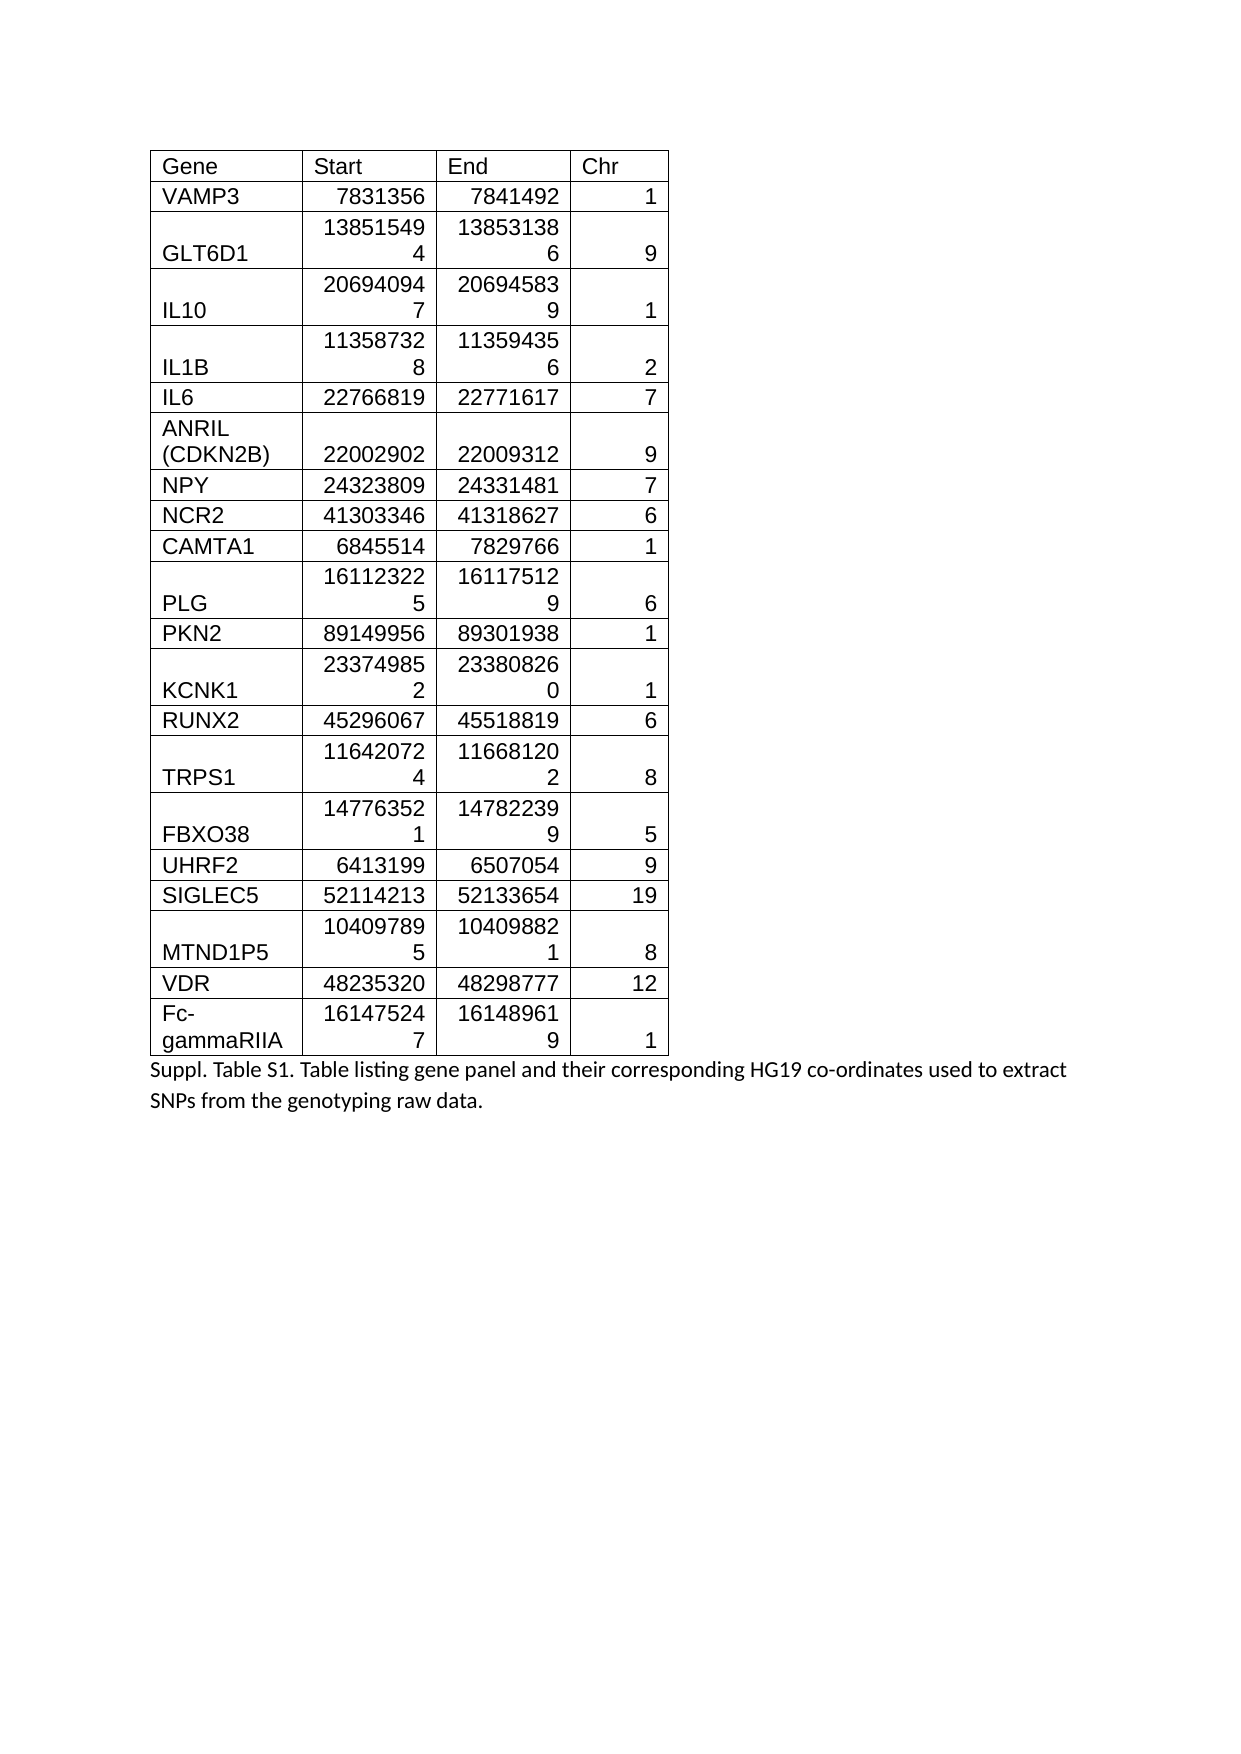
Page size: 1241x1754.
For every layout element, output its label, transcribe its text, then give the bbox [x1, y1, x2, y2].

table_cell 113594356 [437, 326, 570, 382]
table_cell 1 [571, 619, 668, 648]
table_cell 22766819 [303, 383, 436, 412]
table_cell MTND1P5 [151, 911, 302, 967]
table_cell 104098821 [437, 911, 570, 967]
table_cell NCR2 [151, 501, 302, 530]
table_cell SIGLEC5 [151, 881, 302, 910]
table_cell 147822399 [437, 793, 570, 849]
table_cell 138515494 [303, 212, 436, 268]
table_cell 22771617 [437, 383, 570, 412]
table_header Start [303, 151, 436, 181]
table_cell 113587328 [303, 326, 436, 382]
table_cell 161123225 [303, 562, 436, 617]
table_cell 24323809 [303, 470, 436, 499]
table_cell 1 [571, 649, 668, 705]
table_cell 104097895 [303, 911, 436, 967]
table_cell RUNX2 [151, 706, 302, 735]
table_cell 8 [571, 736, 668, 792]
table_cell 52114213 [303, 881, 436, 910]
table_cell 233808260 [437, 649, 570, 705]
table_cell GLT6D1 [151, 212, 302, 268]
table_cell 161175129 [437, 562, 570, 617]
table_cell 9 [571, 850, 668, 880]
table_cell 206940947 [303, 269, 436, 325]
table_header Gene [151, 151, 302, 181]
table_cell 89149956 [303, 619, 436, 648]
table_cell ANRIL (CDKN2B) [151, 413, 302, 469]
table_cell 6 [571, 501, 668, 530]
table_cell 1 [571, 269, 668, 325]
table_cell VDR [151, 968, 302, 998]
table_cell 1 [571, 531, 668, 561]
table_cell 7 [571, 470, 668, 499]
table_cell 24331481 [437, 470, 570, 499]
table_cell NPY [151, 470, 302, 499]
table_cell 22002902 [303, 413, 436, 469]
table_cell IL1B [151, 326, 302, 382]
table_cell 6 [571, 706, 668, 735]
table_header End [437, 151, 570, 181]
table_cell VAMP3 [151, 182, 302, 211]
table_cell KCNK1 [151, 649, 302, 705]
table_cell 6845514 [303, 531, 436, 561]
table_cell Fc-gammaRIIA [151, 999, 302, 1054]
table_cell 1 [571, 182, 668, 211]
table_cell IL6 [151, 383, 302, 412]
table_cell 6507054 [437, 850, 570, 880]
table_cell 89301938 [437, 619, 570, 648]
table_cell 116681202 [437, 736, 570, 792]
table_cell 161475247 [303, 999, 436, 1054]
table_cell 1 [571, 999, 668, 1054]
table_cell 52133654 [437, 881, 570, 910]
table_cell 2 [571, 326, 668, 382]
table_cell 5 [571, 793, 668, 849]
table_cell 45518819 [437, 706, 570, 735]
table_cell TRPS1 [151, 736, 302, 792]
table_cell 41303346 [303, 501, 436, 530]
table_cell CAMTA1 [151, 531, 302, 561]
table_cell UHRF2 [151, 850, 302, 880]
table_cell 9 [571, 413, 668, 469]
table_cell 8 [571, 911, 668, 967]
table_cell PKN2 [151, 619, 302, 648]
table_cell 45296067 [303, 706, 436, 735]
table_cell 12 [571, 968, 668, 998]
table_cell 48298777 [437, 968, 570, 998]
table_cell 161489619 [437, 999, 570, 1054]
table_cell PLG [151, 562, 302, 617]
table_cell 7 [571, 383, 668, 412]
table_header Chr [571, 151, 668, 181]
table_cell 7841492 [437, 182, 570, 211]
table_cell 7829766 [437, 531, 570, 561]
table_cell FBXO38 [151, 793, 302, 849]
table_cell 41318627 [437, 501, 570, 530]
table_cell 6 [571, 562, 668, 617]
table_cell 7831356 [303, 182, 436, 211]
table_cell 147763521 [303, 793, 436, 849]
table_cell 206945839 [437, 269, 570, 325]
table_cell 116420724 [303, 736, 436, 792]
table_cell 233749852 [303, 649, 436, 705]
table_cell 19 [571, 881, 668, 910]
table_cell IL10 [151, 269, 302, 325]
table_cell 48235320 [303, 968, 436, 998]
text Suppl. Table S1. Table listing gene panel and their corresponding HG19 co-ordinates used to extract SNPs from the genotyping raw data. [150, 1056, 1090, 1114]
table_cell 138531386 [437, 212, 570, 268]
table_cell 9 [571, 212, 668, 268]
table_cell 22009312 [437, 413, 570, 469]
table_cell 6413199 [303, 850, 436, 880]
